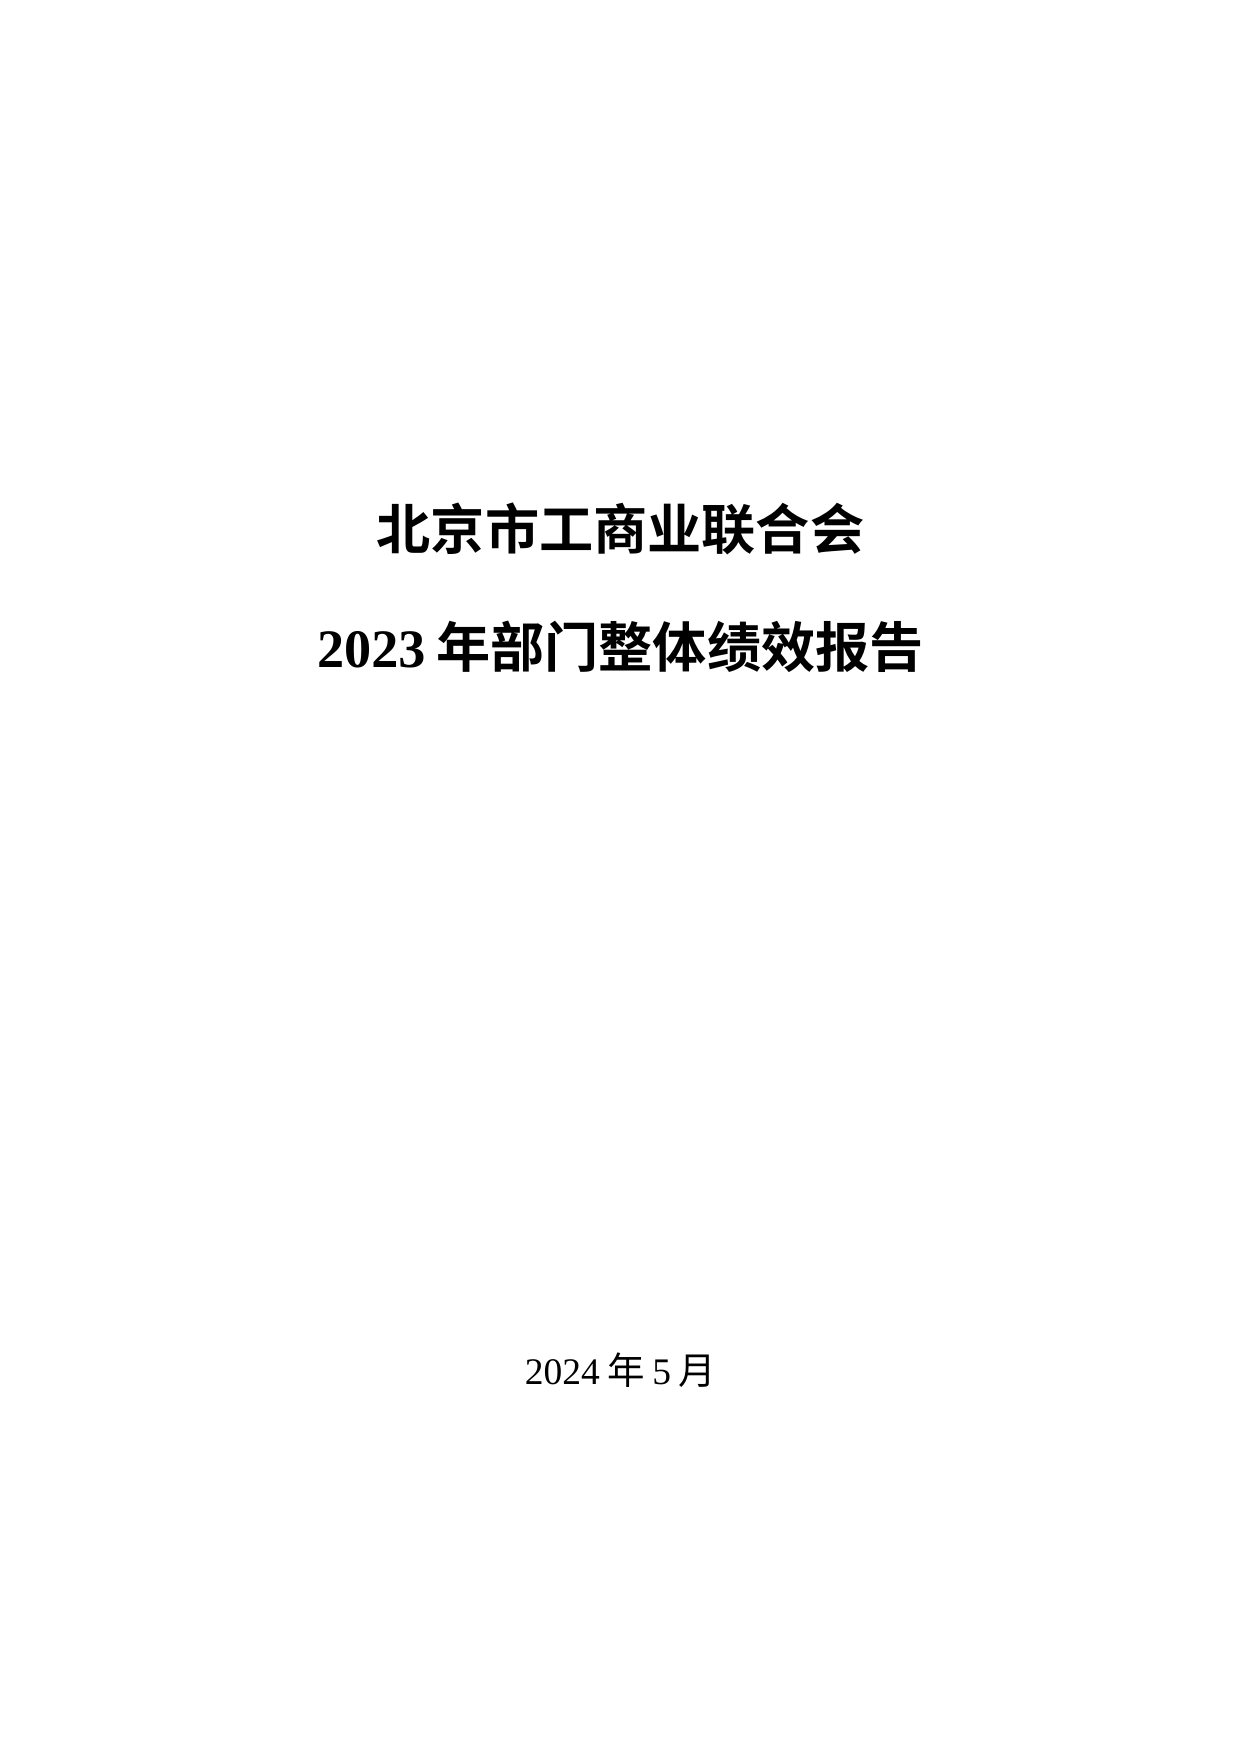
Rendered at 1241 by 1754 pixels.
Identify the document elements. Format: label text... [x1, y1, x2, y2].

text 2023年部门整体绩效报告 [187, 604, 1053, 683]
text 2024年5月 [187, 1335, 1053, 1400]
text 北京市工商业联合会 [187, 487, 1053, 565]
